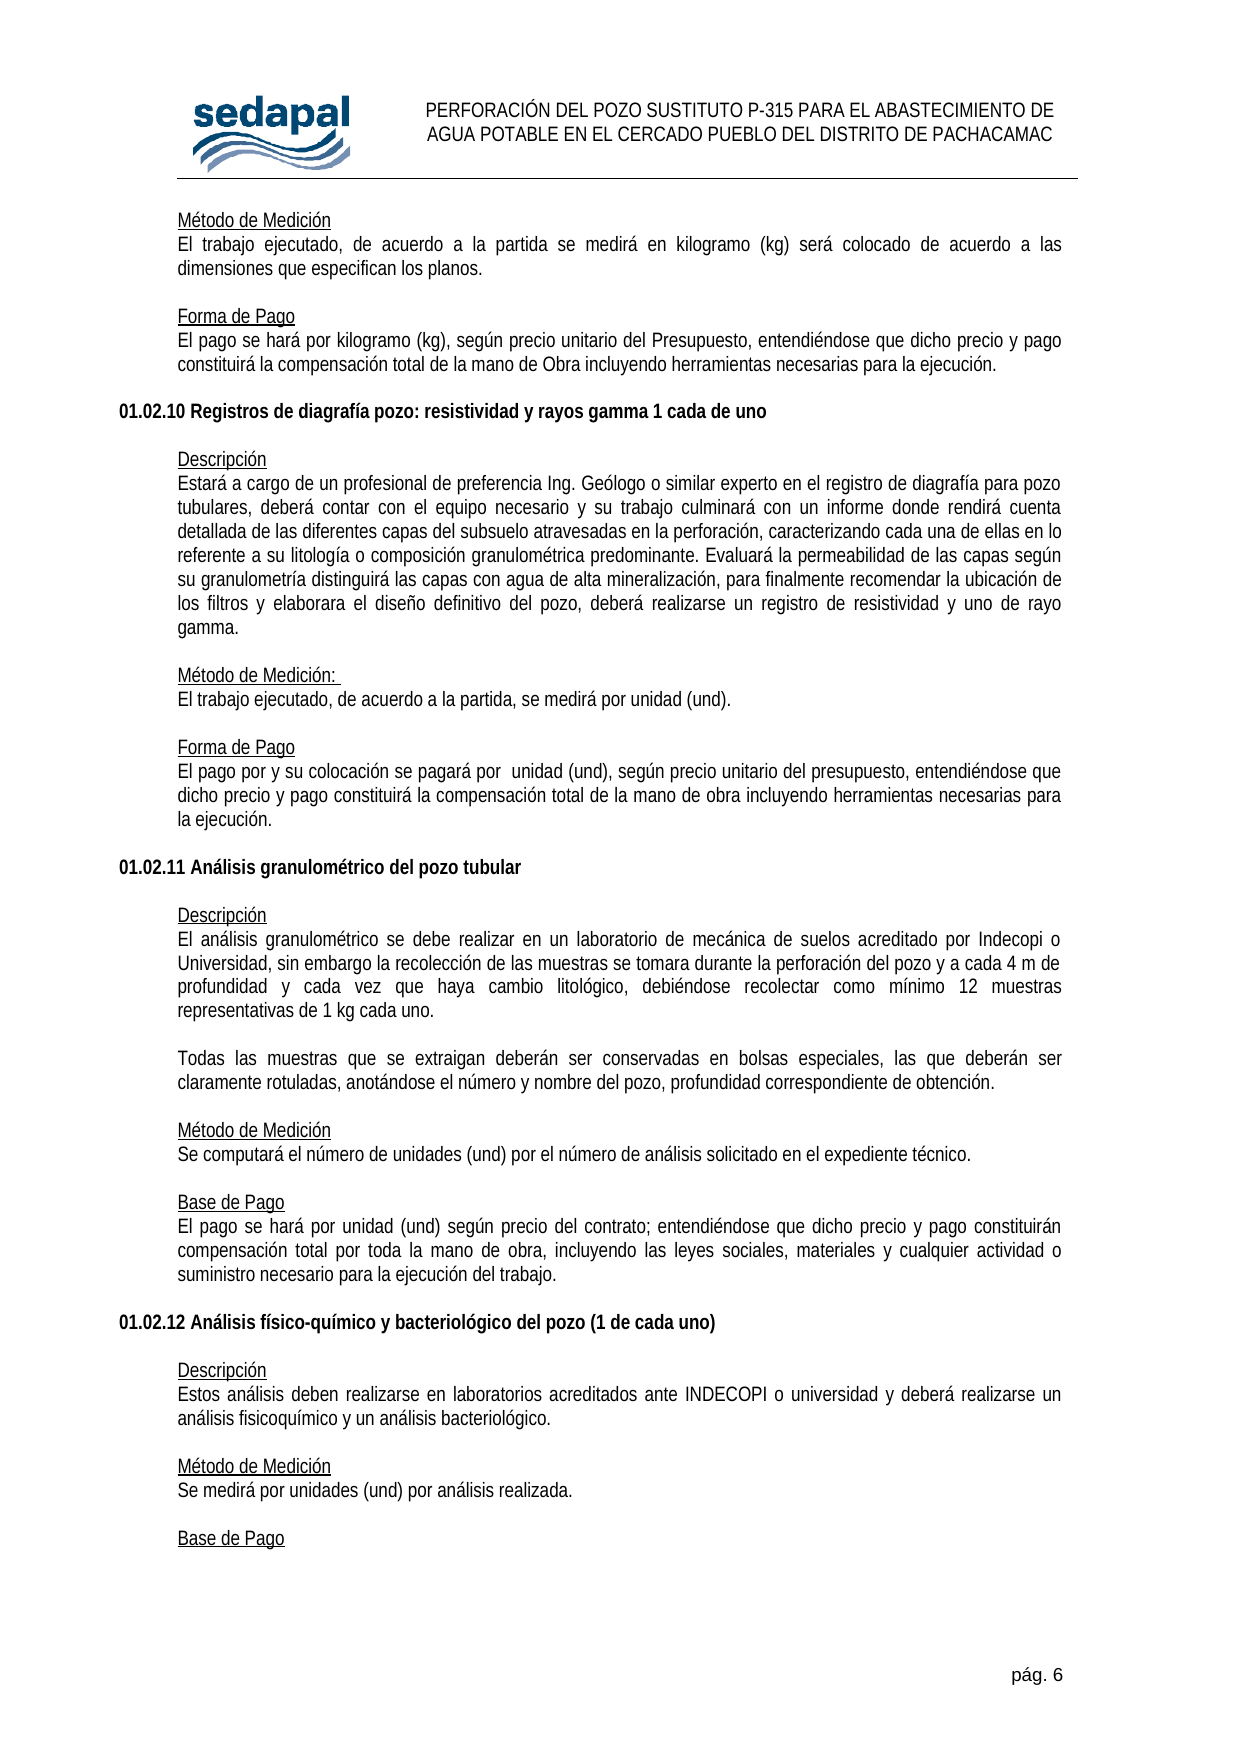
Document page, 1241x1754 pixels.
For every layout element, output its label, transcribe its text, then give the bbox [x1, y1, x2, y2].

text El pago por y su colocación se pagará por unidad (und), según precio unitario del presupuesto, entendiéndose que dicho precio y pago constituirá la compensación total de la mano de obra incluyendo herramientas necesarias para la ejecución. [177, 759, 1063, 831]
list Descripción [177, 902, 1063, 926]
text Se computará el número de unidades (und) por el número de análisis solicitado en el expediente técnico. [177, 1142, 1063, 1166]
text Descripción [177, 447, 1063, 471]
text Forma de Pago [177, 735, 1063, 759]
text Se medirá por unidades (und) por análisis realizada. [177, 1477, 1063, 1501]
text Forma de Pago [177, 303, 1063, 327]
text 01.02.12 Análisis físico-químico y bacteriológico del pozo (1 de cada uno) [119, 1310, 1063, 1334]
list Todas las muestras que se extraigan deberán ser conservadas en bolsas especiales, las que deberán ser claramente rotuladas, anotándose el número y nombre del pozo, profundidad correspondiente de obtención. [177, 1046, 1063, 1094]
text 01.02.10 Registros de diagrafía pozo: resistividad y rayos gamma 1 cada de uno [119, 399, 1063, 423]
text 01.02.11 Análisis granulométrico del pozo tubular [119, 854, 1063, 878]
text Estará a cargo de un profesional de preferencia Ing. Geólogo o similar experto en el registro de diagrafía para pozo tubulares, deberá contar con el equipo necesario y su trabajo culminará con un informe donde rendirá cuenta detallada de las diferentes capas del subsuelo atravesadas en la perforación, caracterizando cada una de ellas en lo referente a su litología o composición granulométrica predominante. Evaluará la permeabilidad de las capas según su granulometría distinguirá las capas con agua de alta mineralización, para finalmente recomendar la ubicación de los filtros y elaborara el diseño definitivo del pozo, deberá realizarse un registro de resistividad y uno de rayo gamma. [177, 471, 1063, 639]
text El pago se hará por kilogramo (kg), según precio unitario del Presupuesto, entendiéndose que dicho precio y pago constituirá la compensación total de la mano de Obra incluyendo herramientas necesarias para la ejecución. [177, 327, 1063, 375]
text Método de Medición [177, 208, 1063, 232]
text El trabajo ejecutado, de acuerdo a la partida se medirá en kilogramo (kg) será colocado de acuerdo a las dimensiones que especifican los planos. [177, 232, 1063, 279]
text Método de Medición: [177, 663, 1063, 687]
text Base de Pago [177, 1190, 1063, 1214]
list Descripción [177, 1358, 1063, 1382]
list Estos análisis deben realizarse en laboratorios acreditados ante INDECOPI o universidad y deberá realizarse un análisis fisicoquímico y un análisis bacteriológico. [177, 1382, 1063, 1429]
text Método de Medición [177, 1453, 1063, 1477]
text Base de Pago [177, 1525, 1063, 1549]
text Método de Medición [177, 1118, 1063, 1142]
text El trabajo ejecutado, de acuerdo a la partida, se medirá por unidad (und). [177, 687, 1063, 711]
list El análisis granulométrico se debe realizar en un laboratorio de mecánica de suelos acreditado por Indecopi o Universidad, sin embargo la recolección de las muestras se tomara durante la perforación del pozo y a cada 4 m de profundidad y cada vez que haya cambio litológico, debiéndose recolectar como mínimo 12 muestras representativas de 1 kg cada uno. [177, 926, 1063, 1022]
